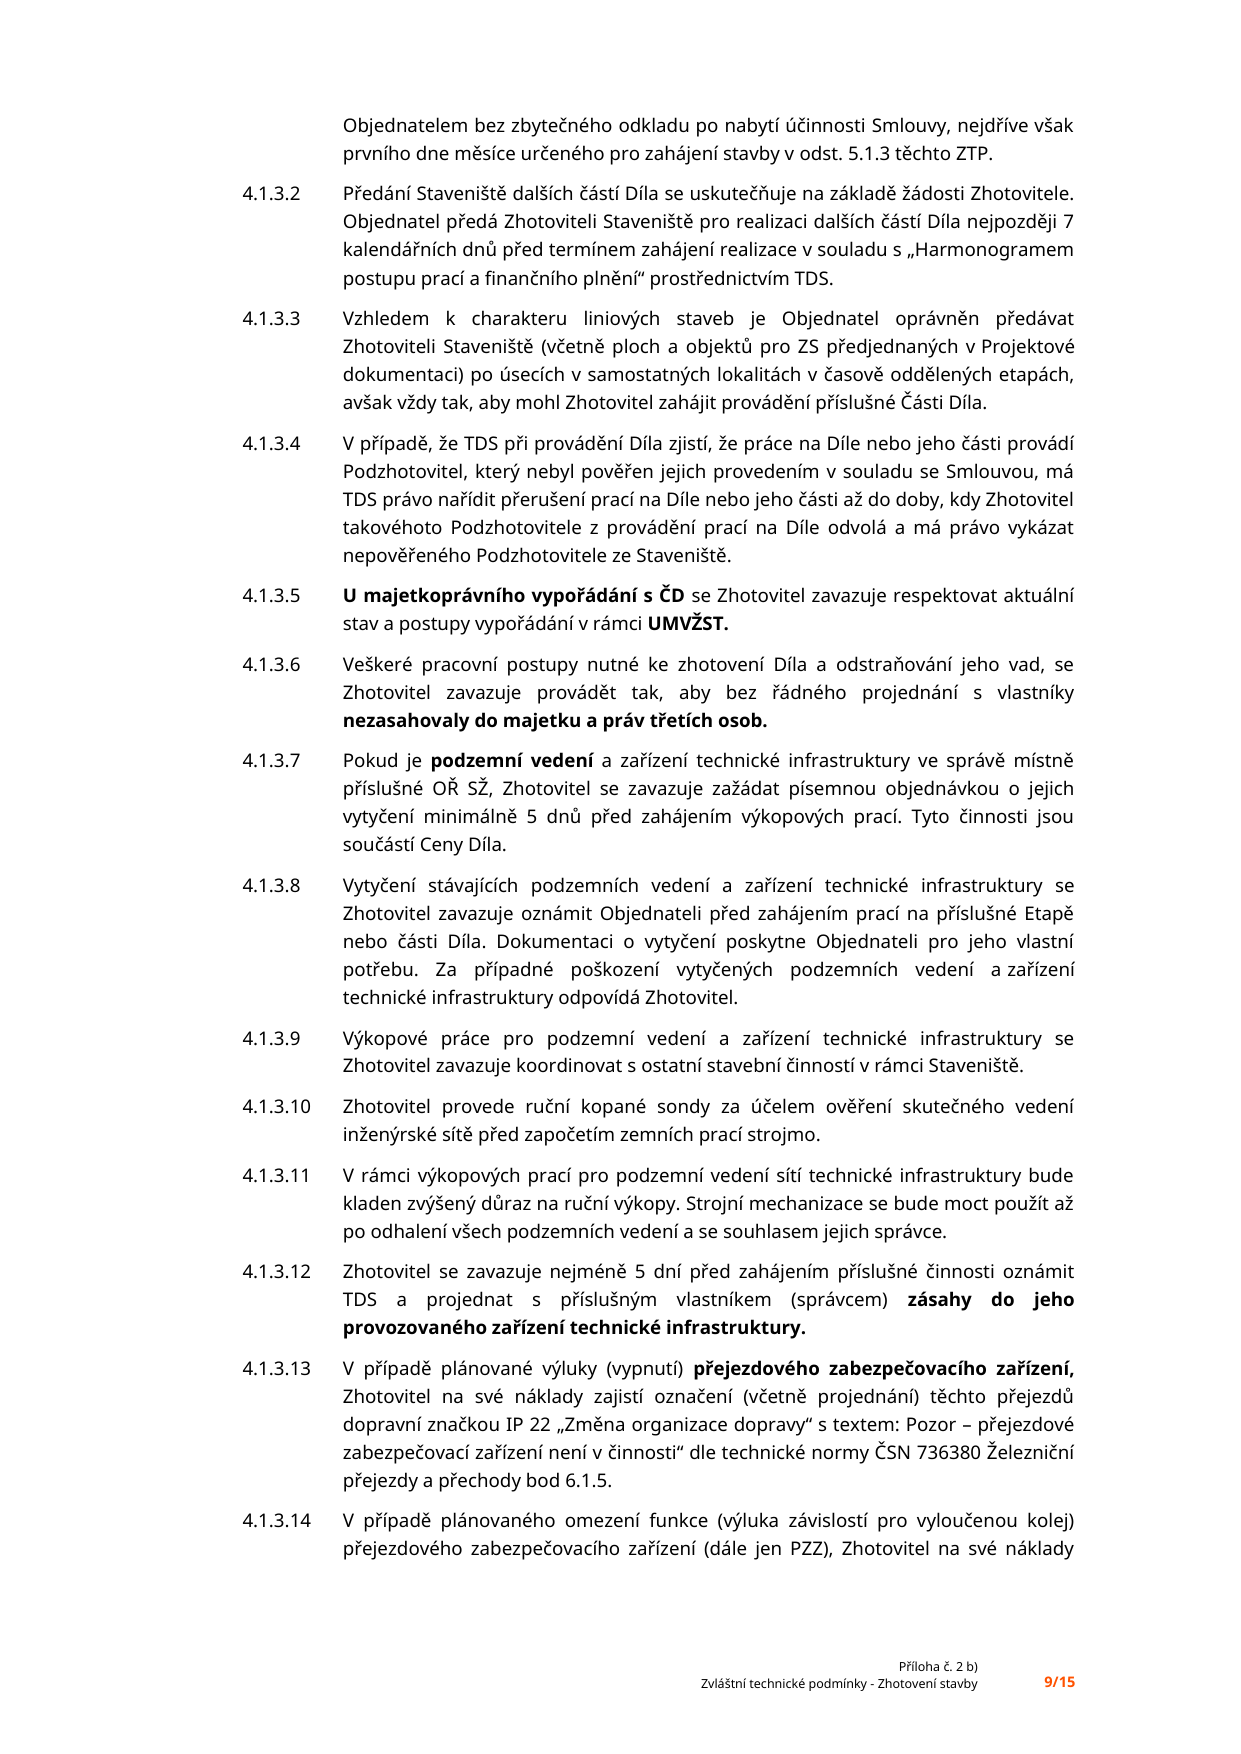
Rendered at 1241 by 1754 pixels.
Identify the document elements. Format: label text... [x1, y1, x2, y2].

list Vzhledem k charakteru liniových staveb je Objednatel oprávněn předávat Zhotoviteli Staveniště (včetně ploch a objektů pro ZS předjednaných v Projektové dokumentaci) po úsecích v samostatných lokalitách v časově oddělených etapách, avšak vždy tak, aby mohl Zhotovitel zahájit provádění příslušné Části Díla. [242, 305, 1075, 415]
list Předání Staveniště dalších částí Díla se uskutečňuje na základě žádosti Zhotovitele. Objednatel předá Zhotoviteli Staveniště pro realizaci dalších částí Díla nejpozději 7 kalendářních dnů před termínem zahájení realizace v souladu s „Harmonogramem postupu prací a finančního plnění“ prostřednictvím TDS. [242, 181, 1075, 290]
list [242, 112, 1075, 166]
list U majetkoprávního vypořádání s ČD se Zhotovitel zavazuje respektovat aktuální stav a postupy vypořádání v rámci UMVŽST. [242, 582, 1075, 636]
list Pokud je podzemní vedení a zařízení technické infrastruktury ve správě místně příslušné OŘ SŽ, Zhotovitel se zavazuje zažádat písemnou objednávkou o jejich vytyčení minimálně 5 dnů před zahájením výkopových prací. Tyto činnosti jsou součástí Ceny Díla. [242, 748, 1075, 857]
list Veškeré pracovní postupy nutné ke zhotovení Díla a odstraňování jeho vad, se Zhotovitel zavazuje provádět tak, aby bez řádného projednání s vlastníky nezasahovaly do majetku a práv třetích osob. [242, 651, 1075, 733]
list V rámci výkopových prací pro podzemní vedení sítí technické infrastruktury bude kladen zvýšený důraz na ruční výkopy. Strojní mechanizace se bude moct použít až po odhalení všech podzemních vedení a se souhlasem jejich správce. [242, 1162, 1075, 1243]
list Vytyčení stávajících podzemních vedení a zařízení technické infrastruktury se Zhotovitel zavazuje oznámit Objednateli před zahájením prací na příslušné Etapě nebo části Díla. Dokumentaci o vytyčení poskytne Objednateli pro jeho vlastní potřebu. Za případné poškození vytyčených podzemních vedení a zařízení technické infrastruktury odpovídá Zhotovitel. [242, 872, 1075, 1010]
list Zhotovitel provede ruční kopané sondy za účelem ověření skutečného vedení inženýrské sítě před započetím zemních prací strojmo. [242, 1093, 1075, 1147]
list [242, 1508, 1075, 1561]
list Výkopové práce pro podzemní vedení a zařízení technické infrastruktury se Zhotovitel zavazuje koordinovat s ostatní stavební činností v rámci Staveniště. [242, 1025, 1075, 1078]
list V případě, že TDS při provádění Díla zjistí, že práce na Díle nebo jeho části provádí Podzhotovitel, který nebyl pověřen jejich provedením v souladu se Smlouvou, má TDS právo nařídit přerušení prací na Díle nebo jeho části až do doby, kdy Zhotovitel takovéhoto Podzhotovitele z provádění prací na Díle odvolá a má právo vykázat nepověřeného Podzhotovitele ze Staveniště. [242, 430, 1075, 567]
list V případě plánované výluky (vypnutí) přejezdového zabezpečovacího zařízení, Zhotovitel na své náklady zajistí označení (včetně projednání) těchto přejezdů dopravní značkou IP 22 „Změna organizace dopravy“ s textem: Pozor – přejezdové zabezpečovací zařízení není v činnosti“ dle technické normy ČSN 736380 Železniční přejezdy a přechody bod 6.1.5. [242, 1355, 1075, 1493]
list Zhotovitel se zavazuje nejméně 5 dní před zahájením příslušné činnosti oznámit TDS a projednat s příslušným vlastníkem (správcem) zásahy do jeho provozovaného zařízení technické infrastruktury. [242, 1258, 1075, 1340]
